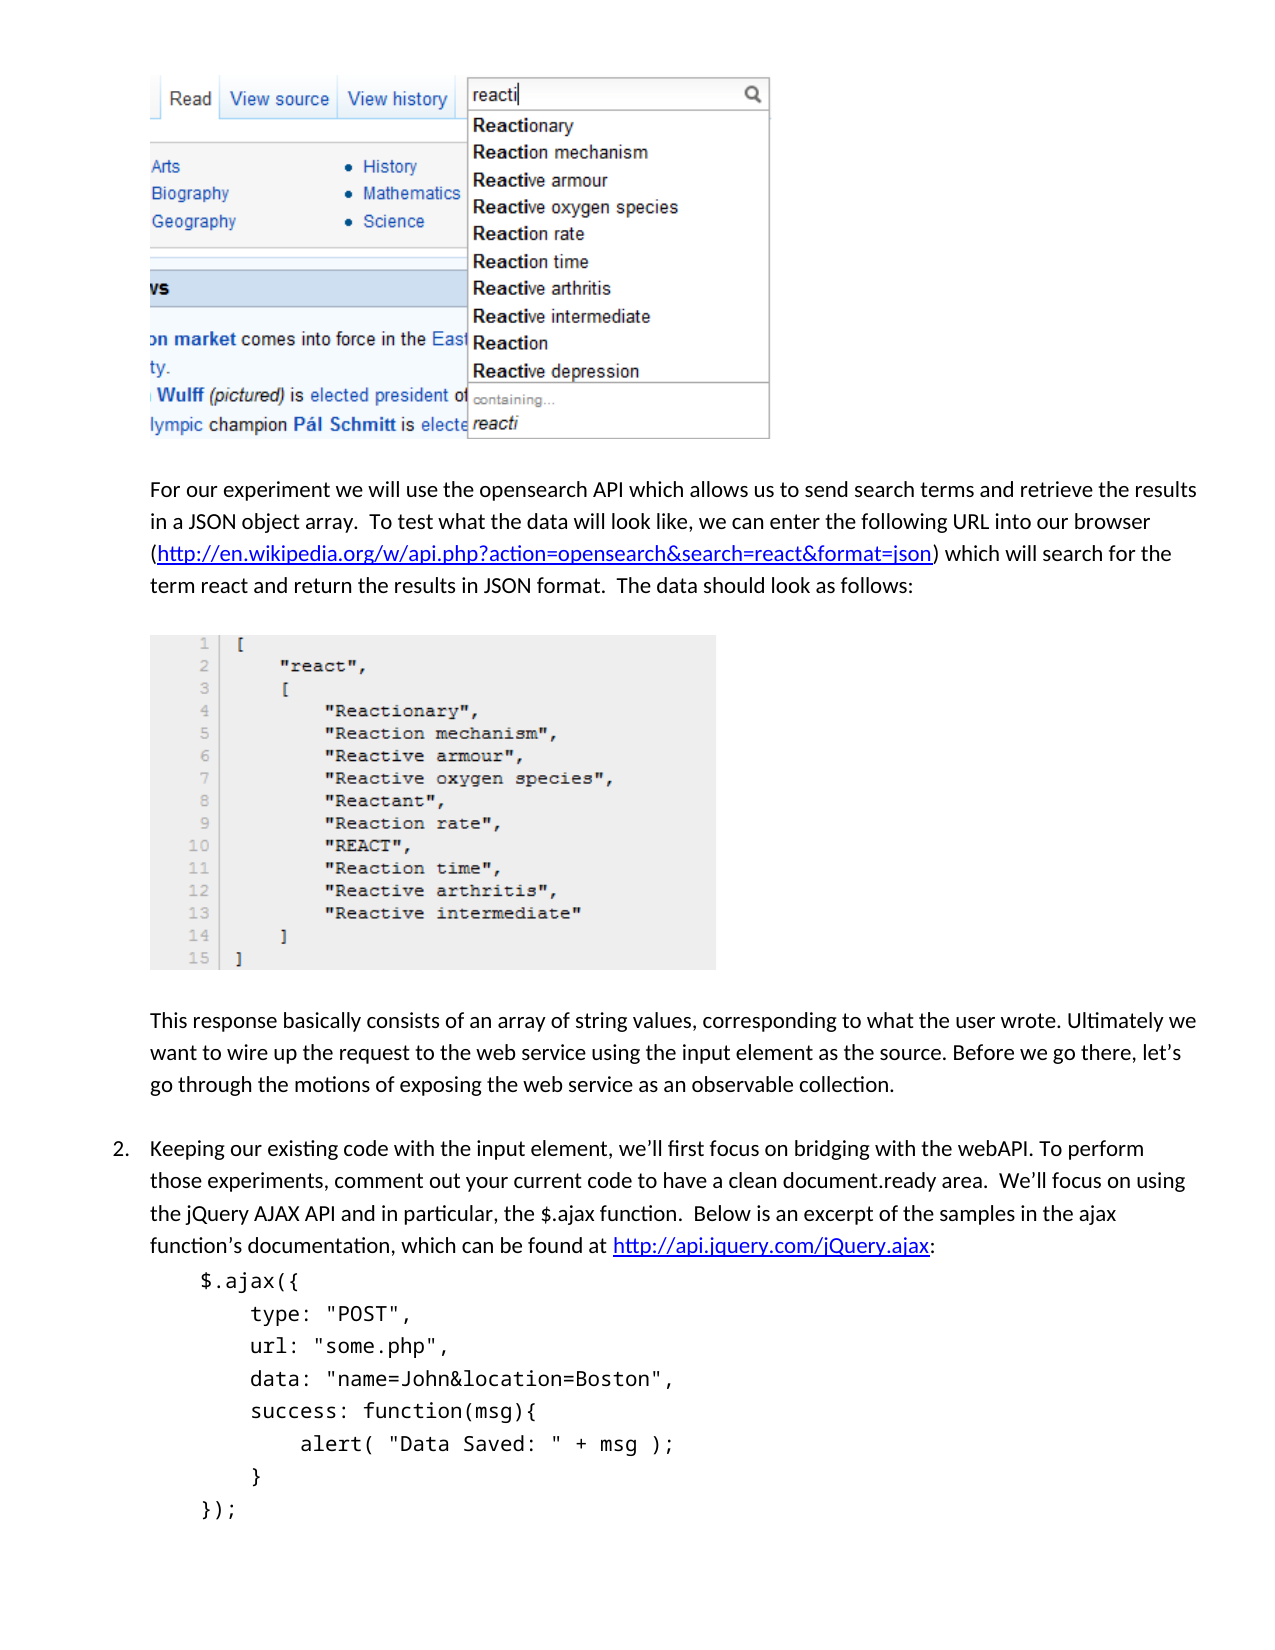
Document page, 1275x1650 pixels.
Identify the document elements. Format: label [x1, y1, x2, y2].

list [112, 1134, 1200, 1555]
picture [150, 635, 717, 970]
list [112, 75, 1200, 1130]
picture [150, 75, 772, 439]
